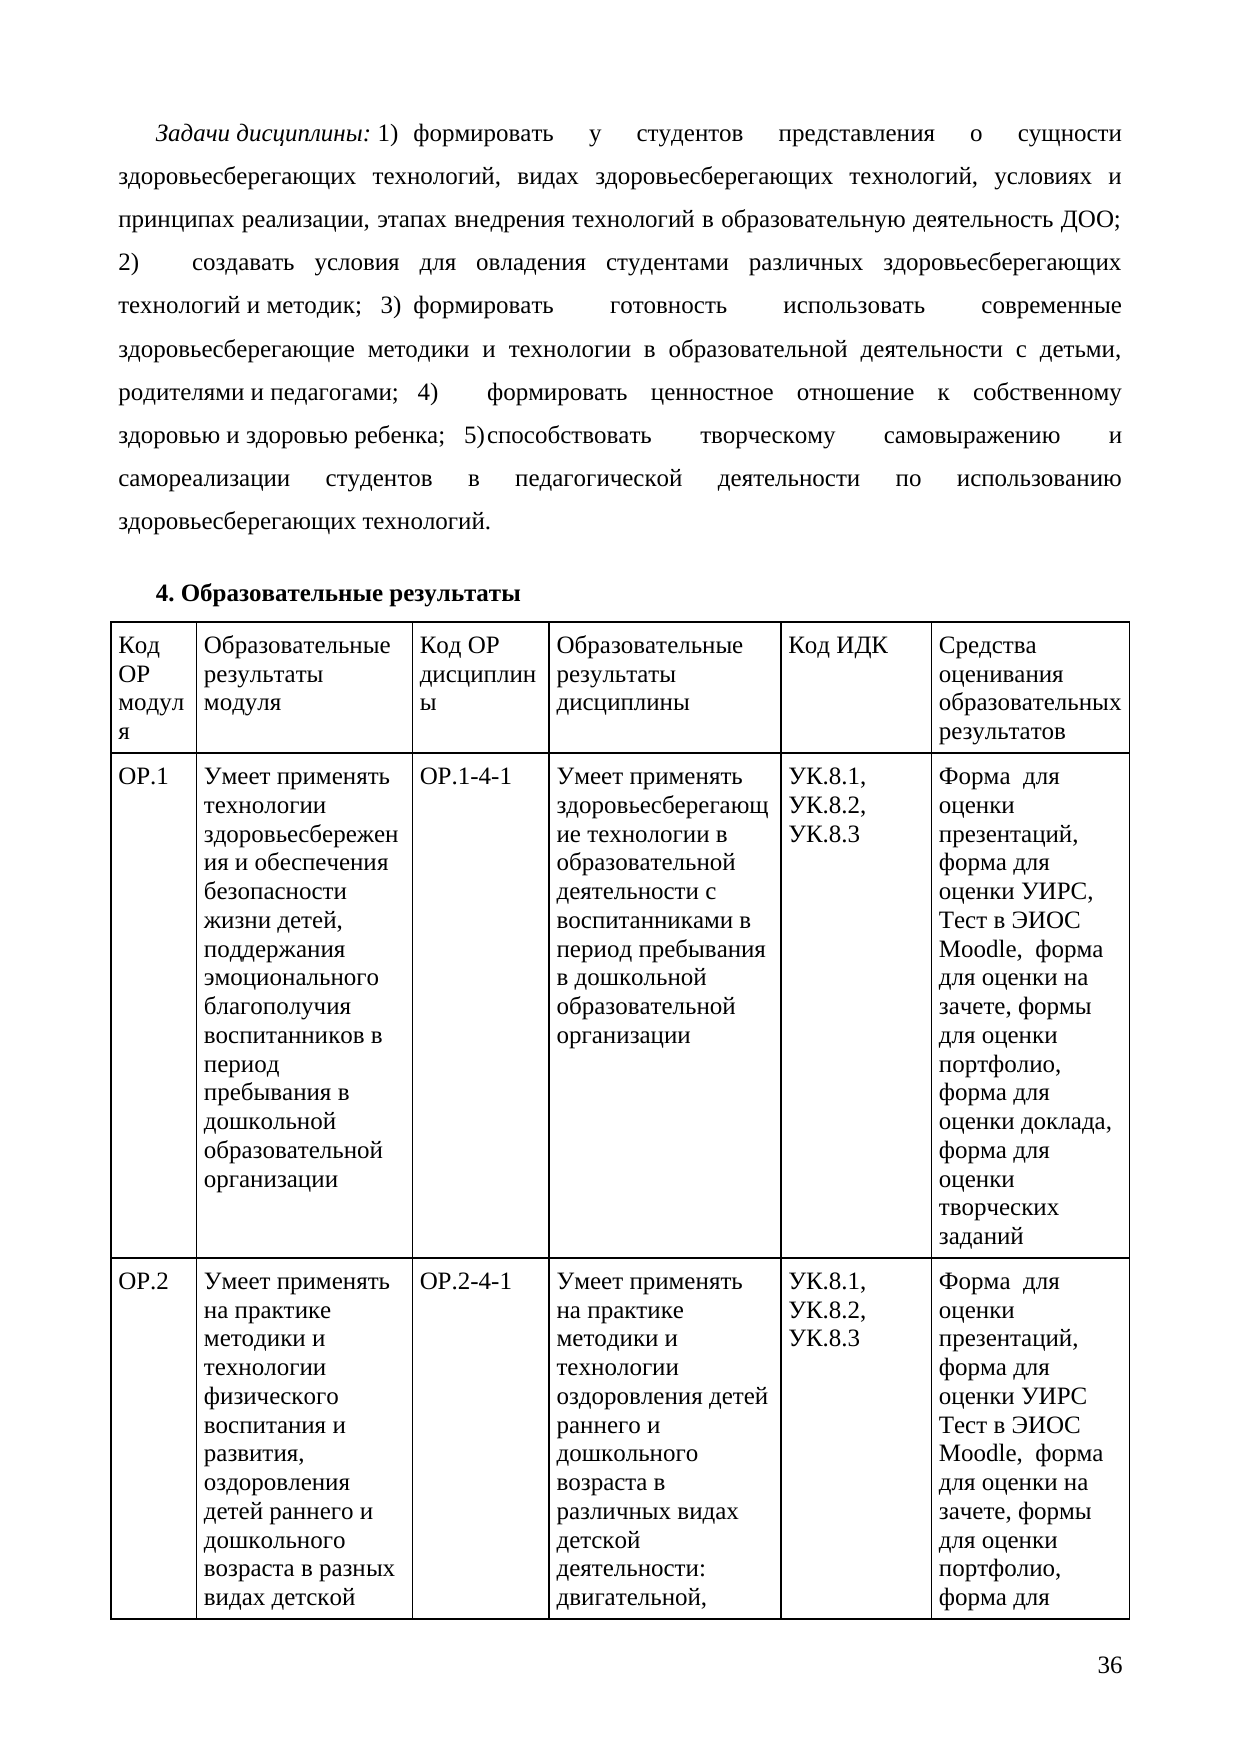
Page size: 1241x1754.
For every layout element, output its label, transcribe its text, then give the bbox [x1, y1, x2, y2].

table_cell Умеет применять здоровьесберегающие технологии в образовательной деятельности с воспитанниками в период пребывания в дошкольной образовательной организации [550, 754, 780, 1257]
table_cell УК.8.1, УК.8.2, УК.8.3 [782, 754, 931, 1257]
text Задачи дисциплины: 1) формировать у студентов представления о сущности здоровьесберегающих технологий, видах здоровьесберегающих технологий, условиях и принципах реализации, этапах внедрения технологий в образовательную деятельность ДОО; 2) создавать условия для овладения студентами различных здоровьесберегающих технологий и методик; 3) формировать готовность использовать современные здоровьесберегающие методики и технологии в образовательной деятельности с детьми, родителями и педагогами; 4) формировать ценностное отношение к собственному здоровью и здоровью ребенка; 5) способствовать творческому самовыражению и самореализации студентов в педагогической деятельности по использованию здоровьесберегающих технологий. [118, 118, 1122, 535]
table_header Код ОР дисциплины [413, 623, 548, 752]
table_cell ОР.2-4-1 [413, 1259, 548, 1618]
table_header Образовательные результаты модуля [197, 623, 412, 752]
table_cell ОР.1 [112, 754, 196, 1257]
table_cell ОР.2 [112, 1259, 196, 1618]
table_cell ОР.1-4-1 [413, 754, 548, 1257]
table_header Образовательные результаты дисциплины [550, 623, 780, 752]
table_cell Умеет применять технологии здоровьесбережения и обеспечения безопасности жизни детей, поддержания эмоционального благополучия воспитанников в период пребывания в дошкольной образовательной организации [197, 754, 412, 1257]
table_header Средства оценивания образовательных результатов [932, 623, 1129, 752]
table_header Код ОР модуля [112, 623, 196, 752]
table_header Код ИДК [782, 623, 931, 752]
subtitle 4. Образовательные результаты [118, 578, 1122, 607]
table_cell Форма для оценки презентаций, форма для оценки УИРС, Тест в ЭИОС Moodle, форма для оценки на зачете, формы для оценки портфолио, форма для оценки доклада, форма для оценки творческих заданий [932, 754, 1129, 1257]
table_cell УК.8.1, УК.8.2, УК.8.3 [782, 1259, 931, 1618]
